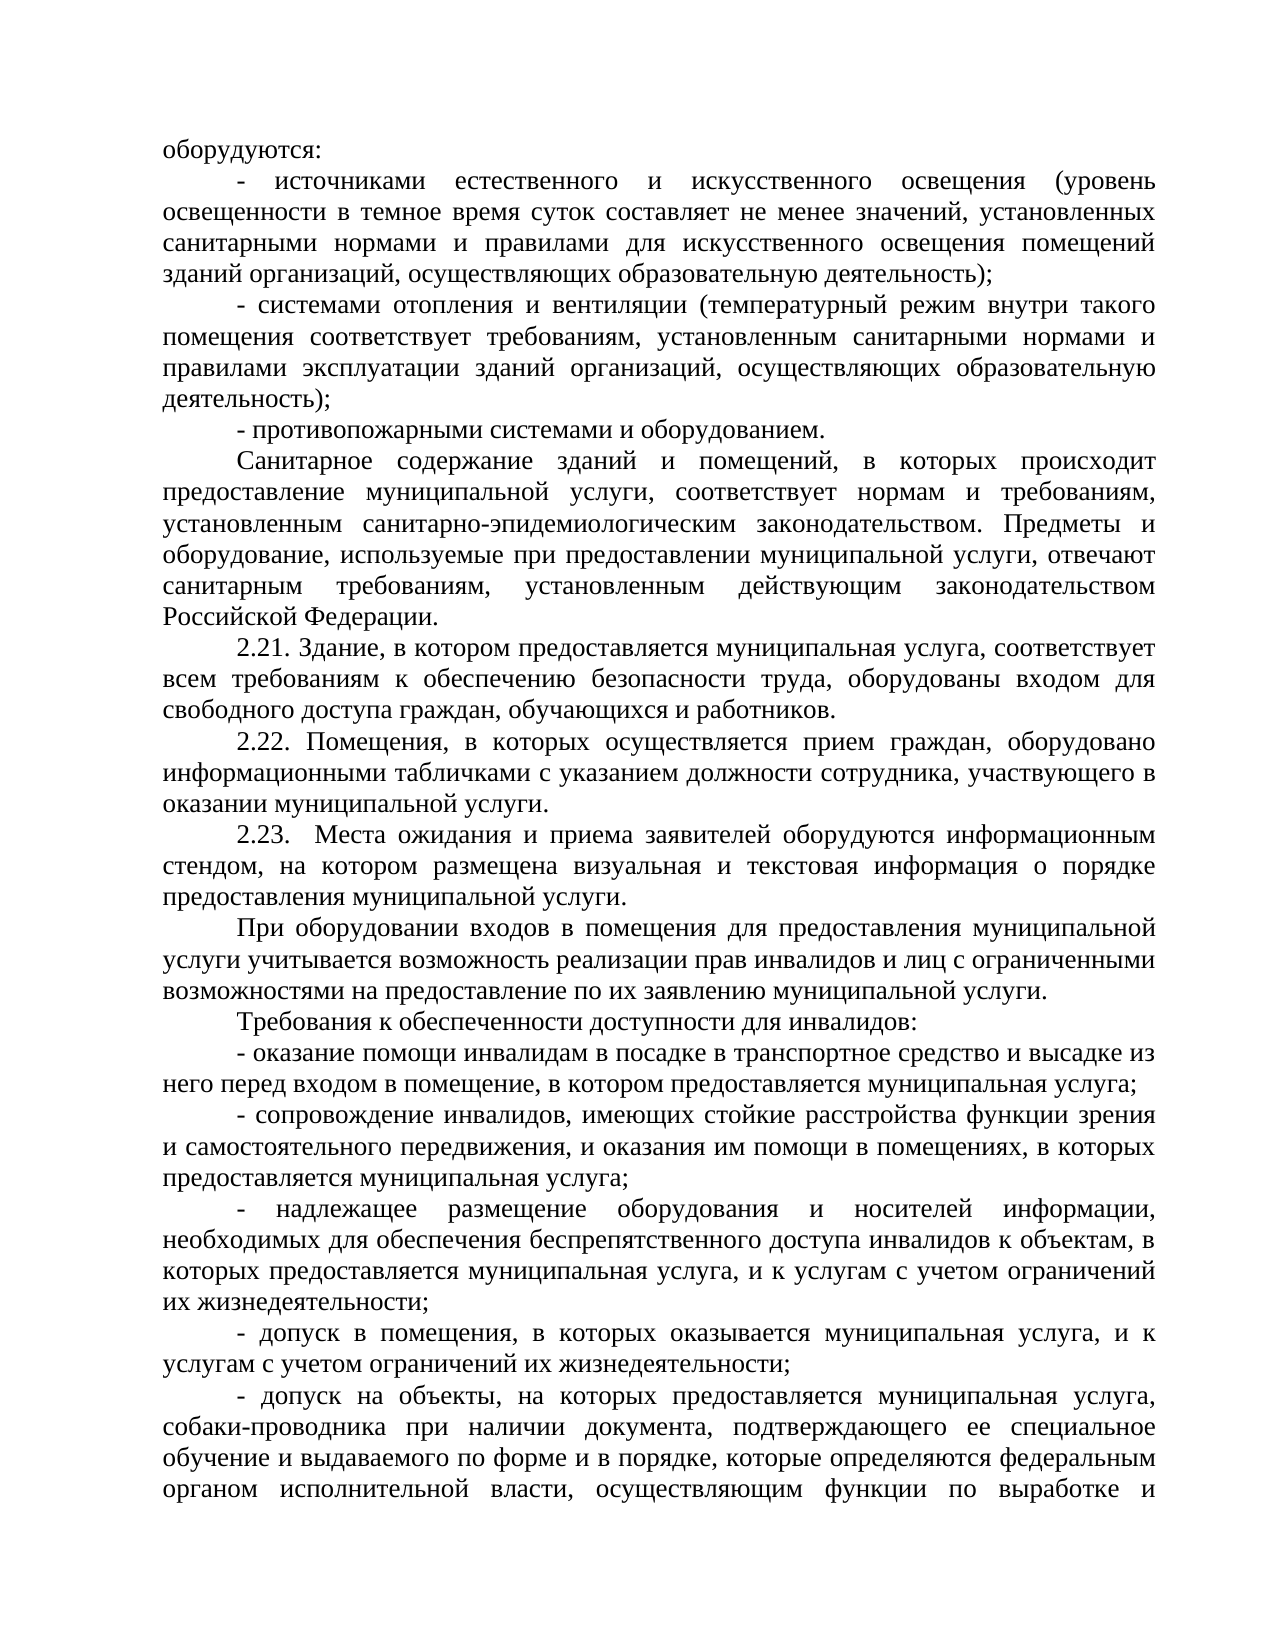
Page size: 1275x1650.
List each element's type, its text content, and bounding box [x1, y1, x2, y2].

text При оборудовании входов в помещения для предоставления муниципальной услуги учитывается возможность реализации прав инвалидов и лиц с ограниченными возможностями на предоставление по их заявлению муниципальной услуги. [162, 912, 1157, 1005]
text - надлежащее размещение оборудования и носителей информации, необходимых для обеспечения беспрепятственного доступа инвалидов к объектам, в которых предоставляется муниципальная услуга, и к услугам с учетом ограничений их жизнедеятельности; [162, 1192, 1157, 1316]
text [162, 133, 1157, 164]
text - противопожарными системами и оборудованием. [162, 413, 1157, 444]
text - системами отопления и вентиляции (температурный режим внутри такого помещения соответствует требованиям, установленным санитарными нормами и правилами эксплуатации зданий организаций, осуществляющих образовательную деятельность); [162, 289, 1157, 413]
text Санитарное содержание зданий и помещений, в которых происходит предоставление муниципальной услуги, соответствует нормам и требованиям, установленным санитарно-эпидемиологическим законодательством. Предметы и оборудование, используемые при предоставлении муниципальной услуги, отвечают санитарным требованиям, установленным действующим законодательством Российской Федерации. [162, 444, 1157, 631]
text Требования к обеспеченности доступности для инвалидов: [162, 1005, 1157, 1036]
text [162, 1379, 1157, 1503]
text 2.23. Места ожидания и приема заявителей оборудуются информационным стендом, на котором размещена визуальная и текстовая информация о порядке предоставления муниципальной услуги. [162, 818, 1157, 912]
text - источниками естественного и искусственного освещения (уровень освещенности в темное время суток составляет не менее значений, установленных санитарными нормами и правилами для искусственного освещения помещений зданий организаций, осуществляющих образовательную деятельность); [162, 164, 1157, 289]
text - сопровождение инвалидов, имеющих стойкие расстройства функции зрения и самостоятельного передвижения, и оказания им помощи в помещениях, в которых предоставляется муниципальная услуга; [162, 1098, 1157, 1192]
text - оказание помощи инвалидам в посадке в транспортное средство и высадке из него перед входом в помещение, в котором предоставляется муниципальная услуга; [162, 1036, 1157, 1098]
text 2.22. Помещения, в которых осуществляется прием граждан, оборудовано информационными табличками с указанием должности сотрудника, участвующего в оказании муниципальной услуги. [162, 725, 1157, 818]
text - допуск в помещения, в которых оказывается муниципальная услуга, и к услугам с учетом ограничений их жизнедеятельности; [162, 1316, 1157, 1379]
text 2.21. Здание, в котором предоставляется муниципальная услуга, соответствует всем требованиям к обеспечению безопасности труда, оборудованы входом для свободного доступа граждан, обучающихся и работников. [162, 631, 1157, 725]
